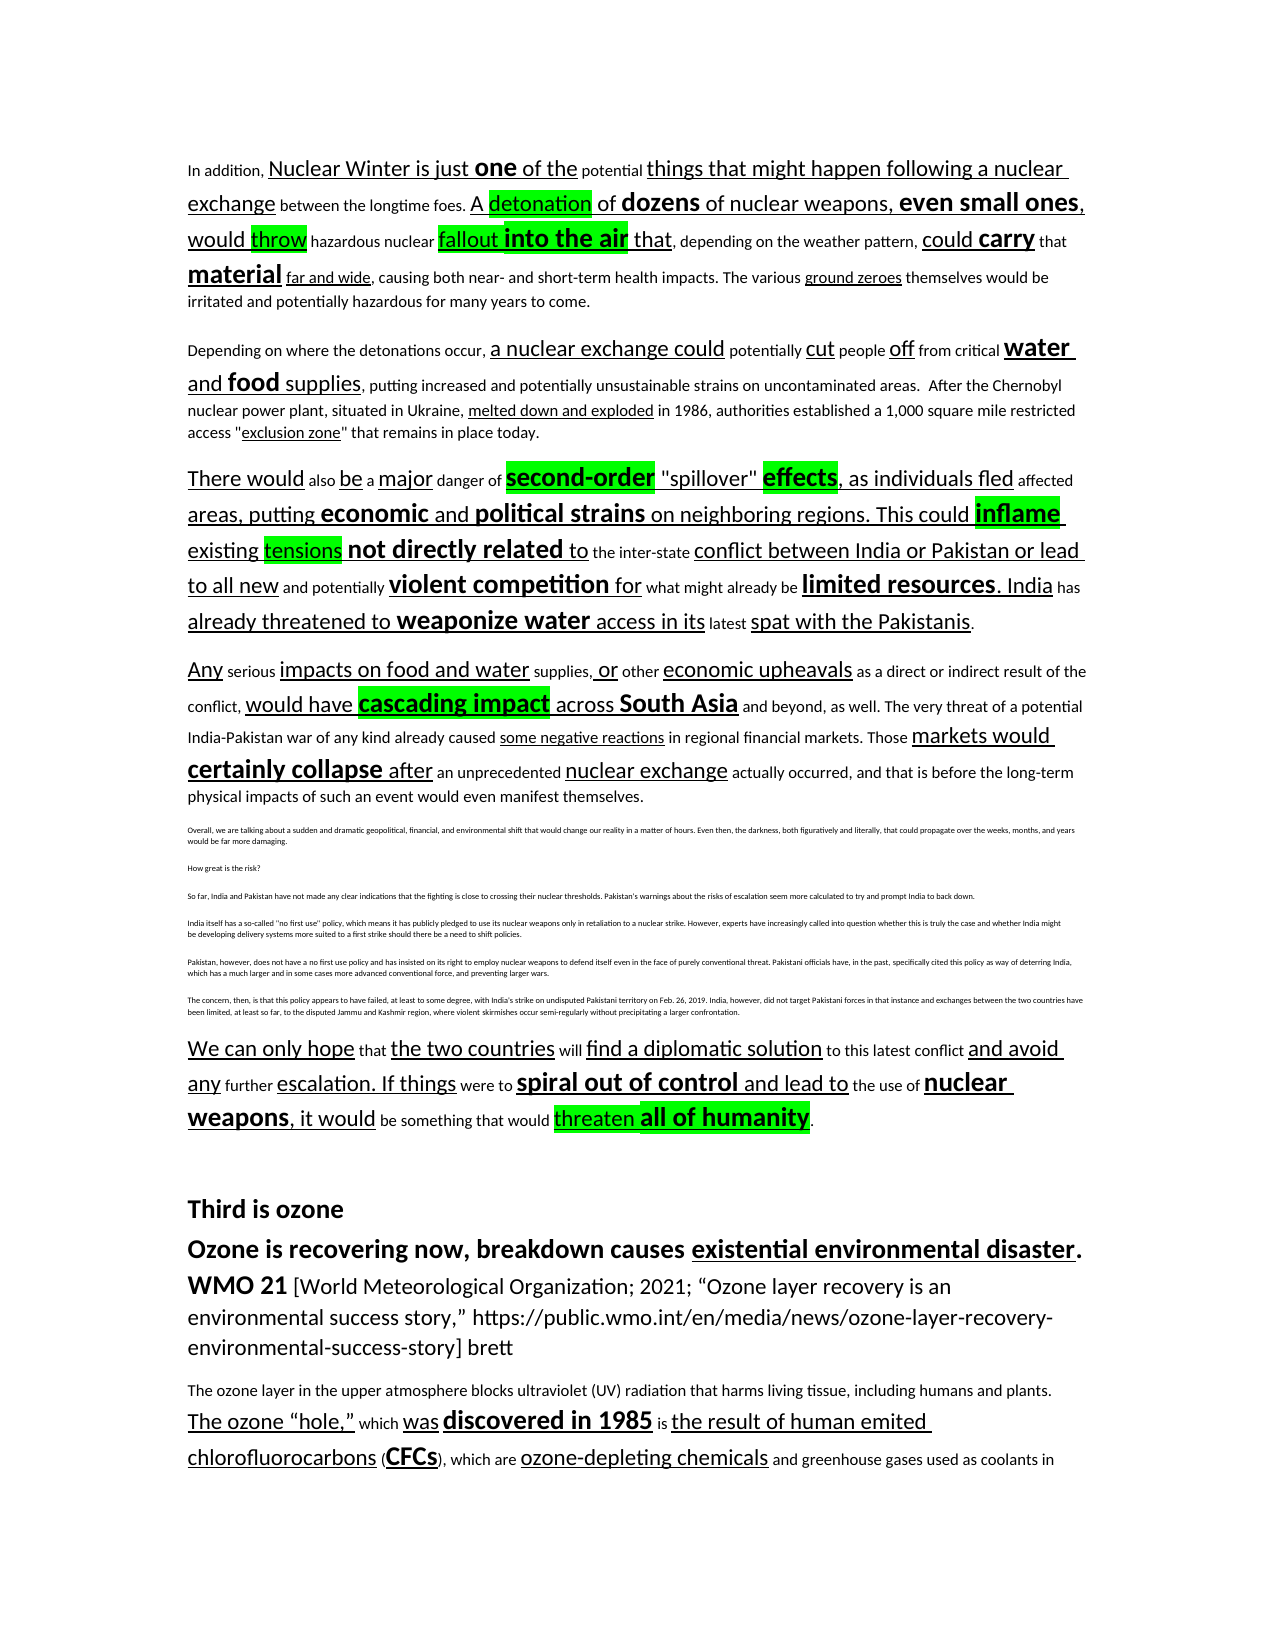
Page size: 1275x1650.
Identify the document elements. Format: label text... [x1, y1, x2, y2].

text We can only hope that the two countries will find a diplomatic solution to this latest conflict and avoid any further escalation. If things were to spiral out of control and lead to the use of nuclear weapons, it would be something that would threaten all of humanity. [187, 1034, 1087, 1134]
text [187, 1380, 1087, 1472]
subtitle Ozone is recovering now, breakdown causes existential environmental disaster. [187, 1232, 1087, 1266]
text Depending on where the detonations occur, a nuclear exchange could potentially cut people off from critical water and food supplies, putting increased and potentially unsustainable strains on uncontaminated areas. After the Chernobyl nuclear power plant, situated in Ukraine, melted down and exploded in 1986, authorities established a 1,000 square mile restricted access "exclusion zone" that remains in place today. [187, 330, 1087, 442]
text In addition, Nuclear Winter is just one of the potential things that might happen following a nuclear exchange between the longtime foes. A detonation of dozens of nuclear weapons, even small ones, would throw hazardous nuclear fallout into the air that, depending on the weather pattern, could carry that material far and wide, causing both near- and short-term health impacts. The various ground zeroes themselves would be irritated and potentially hazardous for many years to come. [187, 150, 1087, 312]
text There would also be a major danger of second-order "spillover" effects, as individuals fled affected areas, putting economic and political strains on neighboring regions. This could inflame existing tensions not directly related to the inter-state conflict between India or Pakistan or lead to all new and potentially violent competition for what might already be limited resources. India has already threatened to weaponize water access in its latest spat with the Pakistanis. [187, 461, 1087, 636]
text Overall, we are talking about a sudden and dramatic geopolitical, financial, and environmental shift that would change our reality in a matter of hours. Even then, the darkness, both figuratively and literally, that could propagate over the weeks, months, and years would be far more damaging. [187, 825, 1087, 846]
text Any serious impacts on food and water supplies, or other economic upheavals as a direct or indirect result of the conflict, would have cascading impact across South Asia and beyond, as well. The very threat of a potential India-Pakistan war of any kind already caused some negative reactions in regional financial markets. Those markets would certainly collapse after an unprecedented nuclear exchange actually occurred, and that is before the long-term physical impacts of such an event would even manifest themselves. [187, 655, 1087, 807]
subtitle Third is ozone [187, 1193, 1087, 1226]
text WMO 21 [World Meteorological Organization; 2021; “Ozone layer recovery is an environmental success story,” https://public.wmo.int/en/media/news/ozone-layer-recovery-environmental-success-story] brett [187, 1268, 1087, 1362]
